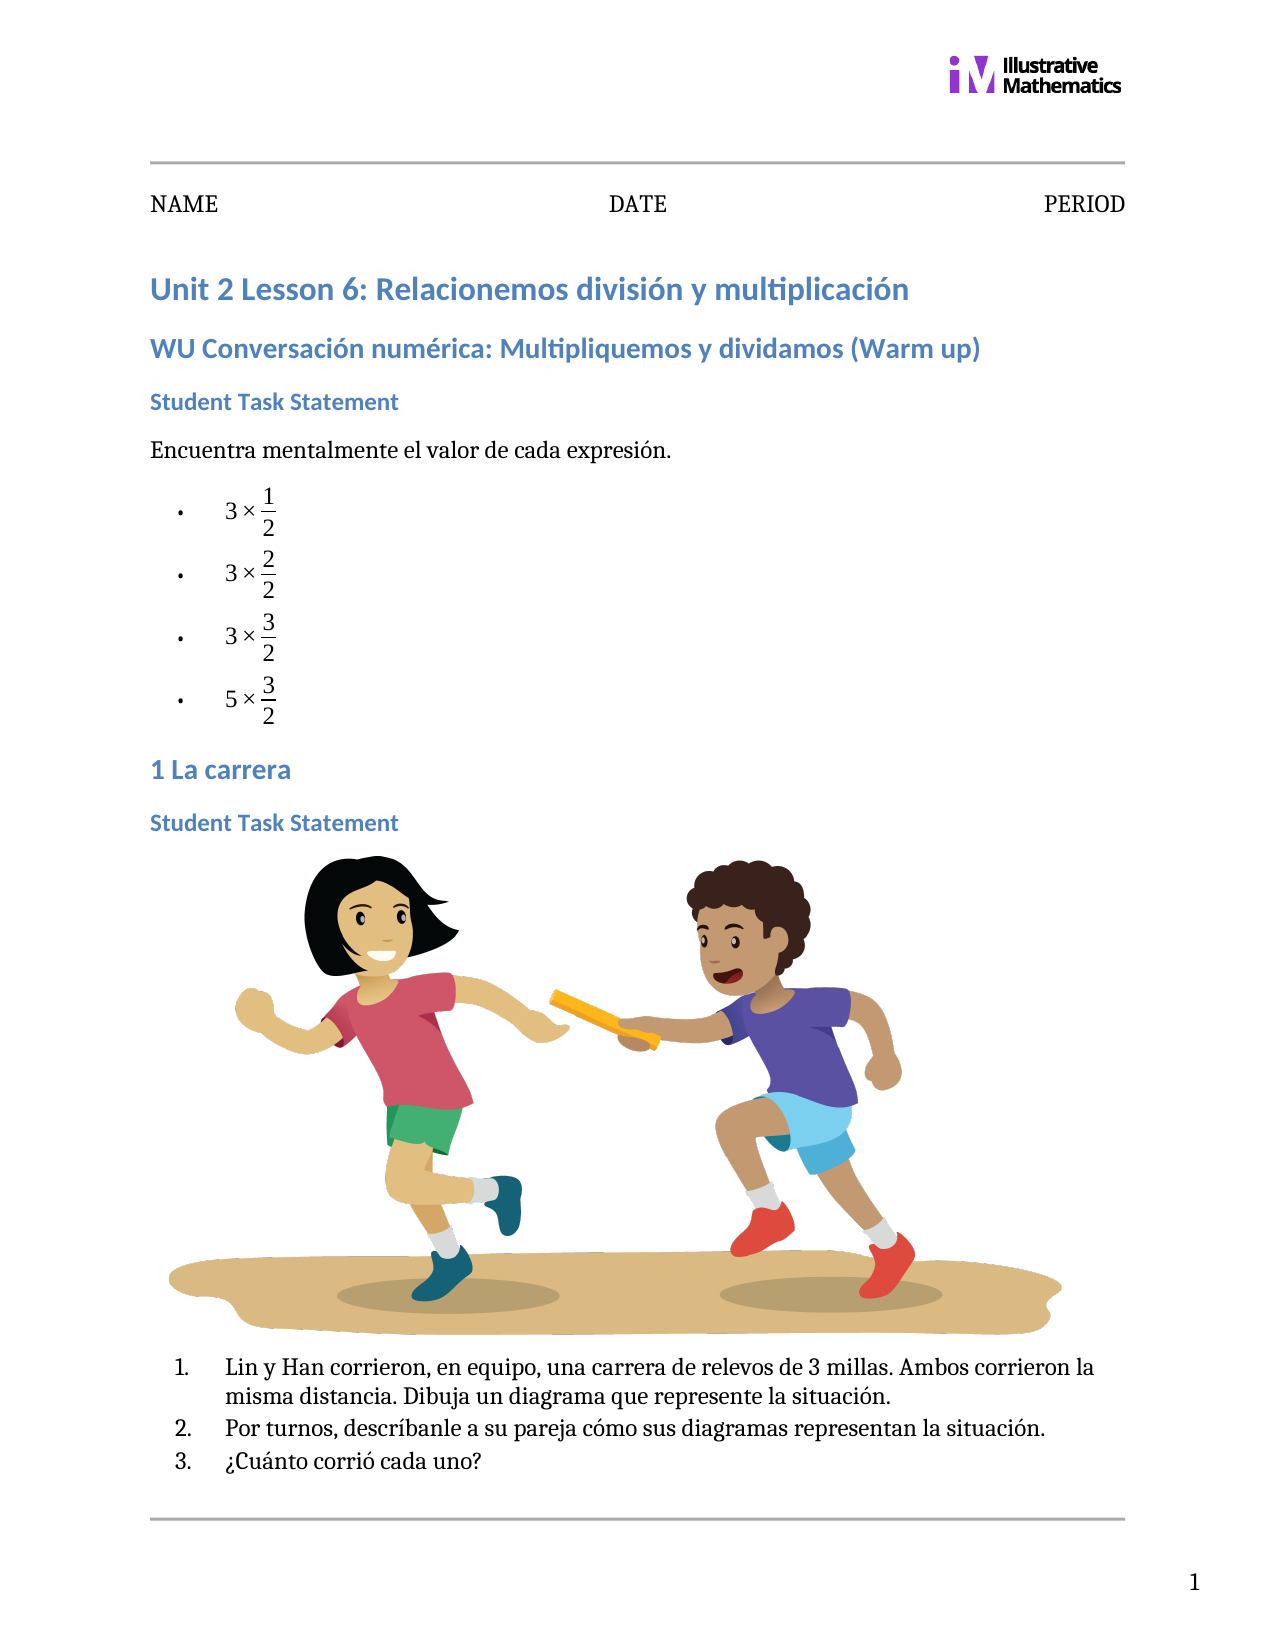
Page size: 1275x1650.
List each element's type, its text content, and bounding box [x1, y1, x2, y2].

subtitle WU Conversación numérica: Multipliquemos y dividamos (Warm up) [150, 330, 1125, 366]
subtitle Student Task Statement [150, 386, 1125, 417]
picture [949, 55, 1121, 93]
list ¿Cuánto corrió cada uno? [175, 1447, 1125, 1476]
subtitle 1 La carrera [150, 751, 1125, 787]
subtitle Unit 2 Lesson 6: Relacionemos división y multiplicación [150, 268, 1125, 309]
list Lin y Han corrieron, en equipo, una carrera de relevos de 3 millas. Ambos corrieron la misma distancia. Dibuja un diagrama que represente la situación. [175, 1353, 1125, 1411]
subtitle Student Task Statement [150, 807, 1125, 838]
list Por turnos, descríbanle a su pareja cómo sus diagramas representan la situación. [175, 1414, 1125, 1443]
picture [168, 856, 1062, 1335]
text Encuentra mentalmente el valor de cada expresión. [150, 436, 1125, 464]
